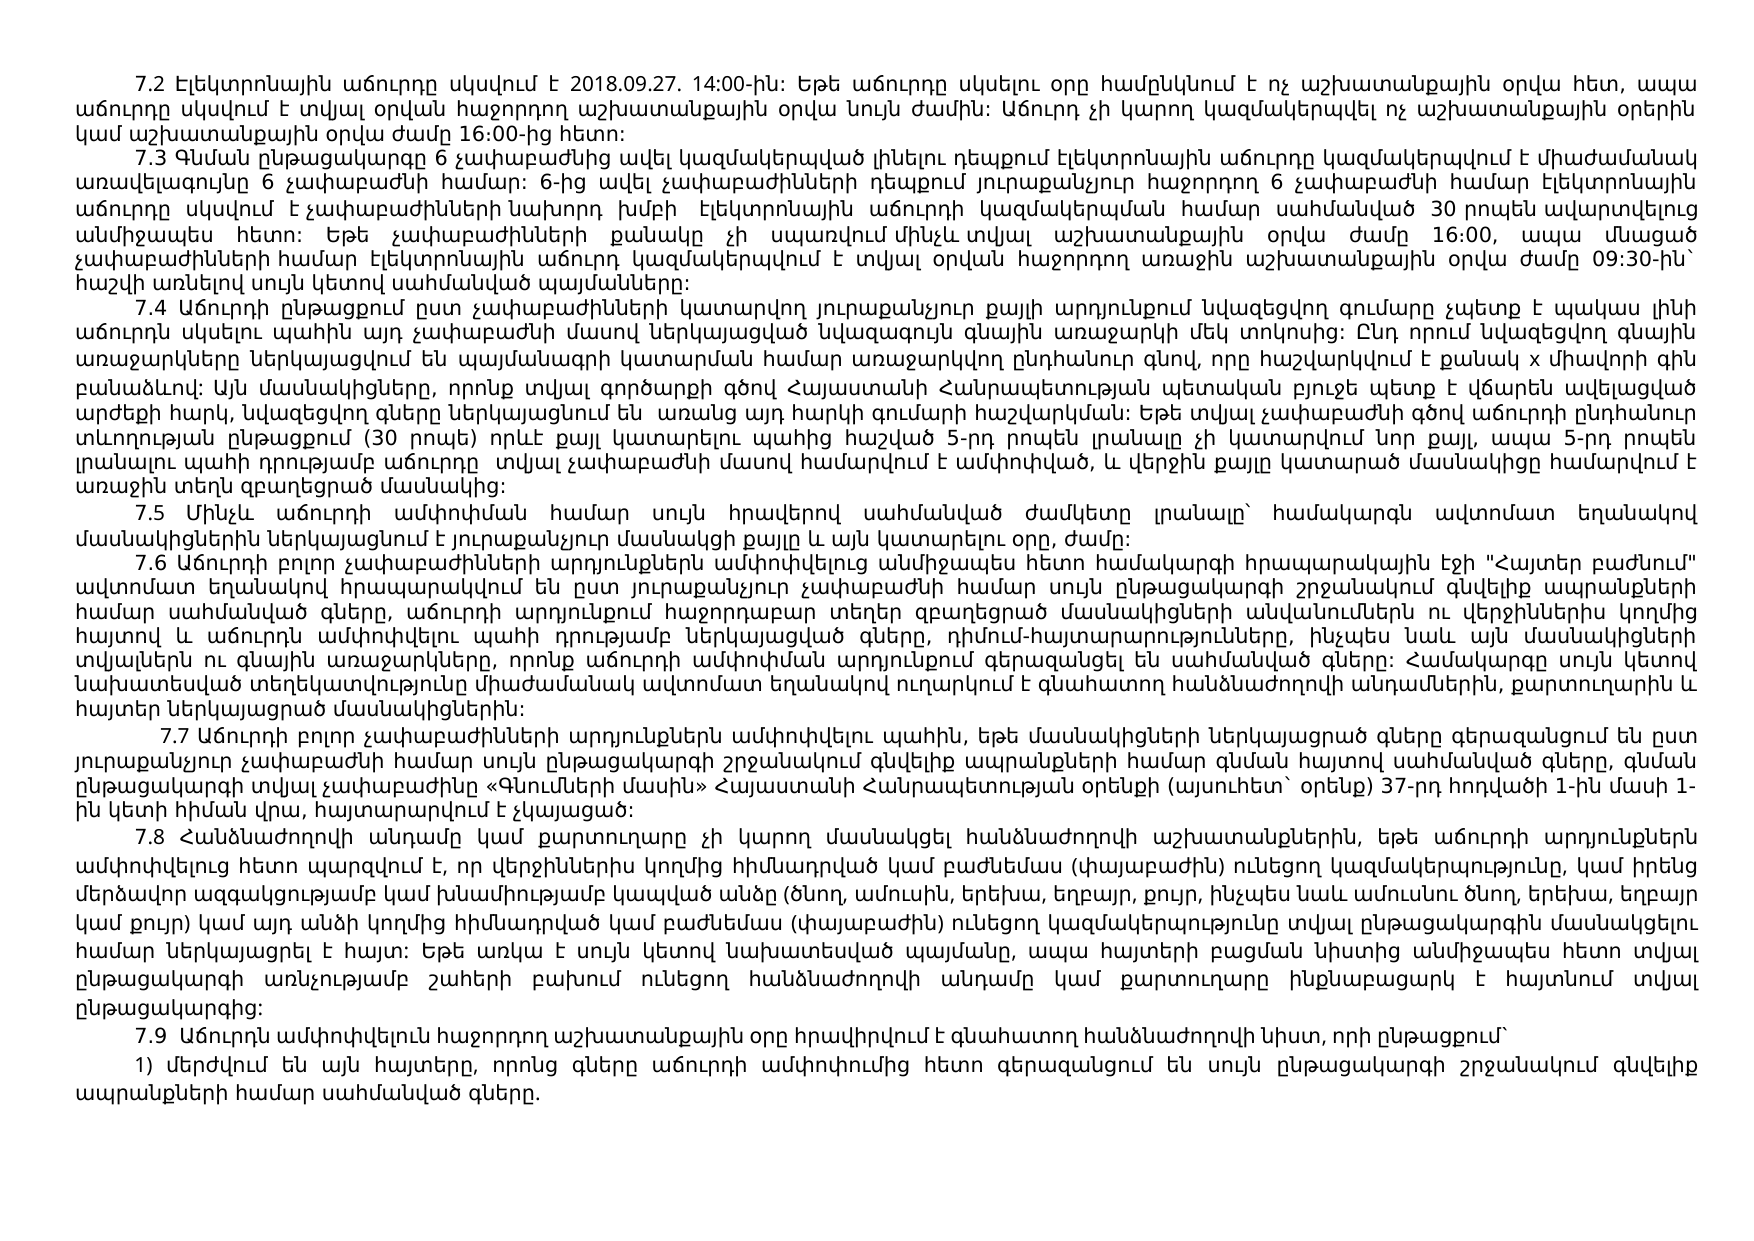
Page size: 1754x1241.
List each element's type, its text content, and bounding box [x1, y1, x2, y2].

text 7.5 Մինչև աճուրդի ամփոփման համար սույն հրավերով սահմանված ժամկետը լրանալը՝ համակարգն ավտոմատ եղանակով մասնակիցներին ներկայացնում է յուրաքանչյուր մասնակցի քայլը և այն կատարելու օրը, ժամը: [75, 498, 1698, 551]
text 7.4 Աճուրդի ընթացքում ըստ չափաբաժինների կատարվող յուրաքանչյուր քայլի արդյունքում նվազեցվող գումարը չպետք է պակաս լինի աճուրդն սկսելու պահին այդ չափաբաժնի մասով ներկայացված նվազագույն գնային առաջարկի մեկ տոկոսից: Ընդ որում նվազեցվող գնային առաջարկները ներկայացվում են պայմանագրի կատարման համար առաջարկվող ընդհանուր գնով, որը հաշվարկվում է քանակ x միավորի գին բանաձևով: Այն մասնակիցները, որոնք տվյալ գործարքի գծով Հայաստանի Հանրապետության պետական բյուջե պետք է վճարեն ավելացված արժեքի հարկ, նվազեցվող գները ներկայացնում են առանց այդ հարկի գումարի հաշվարկման: Եթե տվյալ չափաբաժնի գծով աճուրդի ընդհանուր տևողության ընթացքում (30 րոպե) որևէ քայլ կատարելու պահից հաշված 5-րդ րոպեն լրանալը չի կատարվում նոր քայլ, ապա 5-րդ րոպեն լրանալու պահի դրությամբ աճուրդը տվյալ չափաբաժնի մասով համարվում է ամփոփված, և վերջին քայլը կատարած մասնակիցը համարվում է առաջին տեղն զբաղեցրած մասնակից: [75, 296, 1698, 498]
text 7.7 Աճուրդի բոլոր չափաբաժինների արդյունքներն ամփոփվելու պահին, եթե մասնակիցների ներկայացրած գները գերազանցում են ըստ յուրաքանչյուր չափաբաժնի համար սույն ընթացակարգի շրջանակում գնվելիք ապրանքների համար գնման հայտով սահմանված գները, գնման ընթացակարգի տվյալ չափաբաժինը «Գնումների մասին» Հայաստանի Հանրապետության օրենքի (այսուհետ` օրենք) 37-րդ հոդվածի 1-ին մասի 1-ին կետի հիման վրա, հայտարարվում է չկայացած: [75, 721, 1698, 822]
text 7.2 Էլեկտրոնային աճուրդը սկսվում է 2018.09.27. 14:00 -ին: Եթե աճուրդը սկսելու օրը համընկնում է ոչ աշխատանքային օրվա հետ, ապա աճուրդը սկսվում է տվյալ օրվան հաջորդող աշխատանքային օրվա նույն ժամին: Աճուրդ չի կարող կազմակերպվել ոչ աշխատանքային օրերին կամ աշխատանքային օրվա ժամը 16։00-ից հետո: [75, 69, 1698, 146]
text 7.9 Աճուրդն ամփոփվելուն հաջորդող աշխատանքային օրը հրավիրվում է գնահատող հանձնաժողովի նիստ, որի ընթացքում` [75, 1021, 1698, 1050]
text 7.6 Աճուրդի բոլոր չափաբաժինների արդյունքներն ամփոփվելուց անմիջապես հետո համակարգի հրապարակային էջի "Հայտեր բաժնում" ավտոմատ եղանակով հրապարակվում են ըստ յուրաքանչյուր չափաբաժնի համար սույն ընթացակարգի շրջանակում գնվելիք ապրանքների համար սահմանված գները, աճուրդի արդյունքում հաջորդաբար տեղեր զբաղեցրած մասնակիցների անվանումներն ու վերջիններիս կողմից հայտով և աճուրդն ամփոփվելու պահի դրությամբ ներկայացված գները, դիմում-հայտարարությունները, ինչպես նաև այն մասնակիցների տվյալներն ու գնային առաջարկները, որոնք աճուրդի ամփոփման արդյունքում գերազանցել են սահմանված գները: Համակարգը սույն կետով նախատեսված տեղեկատվությունը միաժամանակ ավտոմատ եղանակով ուղարկում է գնահատող հանձնաժողովի անդամներին, քարտուղարին և հայտեր ներկայացրած մասնակիցներին: [75, 551, 1698, 721]
text 7.3 Գնման ընթացակարգը 6 չափաբաժնից ավել կազմակերպված լինելու դեպքում էլեկտրոնային աճուրդը կազմակերպվում է միաժամանակ առավելագույնը 6 չափաբաժնի համար: 6-ից ավել չափաբաժինների դեպքում յուրաքանչյուր հաջորդող 6 չափաբաժնի համար էլեկտրոնային աճուրդը սկսվում է չափաբաժինների նախորդ խմբի էլեկտրոնային աճուրդի կազմակերպման համար սահմանված 30 րոպեն ավարտվելուց անմիջապես հետո: Եթե չափաբաժինների քանակը չի սպառվում մինչև տվյալ աշխատանքային օրվա ժամը 16։00, ապա մնացած չափաբաժինների համար էլեկտրոնային աճուրդ կազմակերպվում է տվյալ օրվան հաջորդող առաջին աշխատանքային օրվա ժամը 09:30-ին` հաշվի առնելով սույն կետով սահմանված պայմանները: [75, 146, 1698, 296]
text 1) մերժվում են այն հայտերը, որոնց գները աճուրդի ամփոփումից հետո գերազանցում են սույն ընթացակարգի շրջանակում գնվելիք ապրանքների համար սահմանված գները. [75, 1050, 1698, 1107]
text 7.8 Հանձնաժողովի անդամը կամ քարտուղարը չի կարող մասնակցել հանձնաժողովի աշխատանքներին, եթե աճուրդի արդյունքներն ամփոփվելուց հետո պարզվում է, որ վերջիններիս կողմից հիմնադրված կամ բաժնեմաս (փայաբաժին) ունեցող կազմակերպությունը, կամ իրենց մերձավոր ազգակցությամբ կամ խնամիությամբ կապված անձը (ծնող, ամուսին, երեխա, եղբայր, քույր, ինչպես նաև ամուսնու ծնող, երեխա, եղբայր կամ քույր) կամ այդ անձի կողմից հիմնադրված կամ բաժնեմաս (փայաբաժին) ունեցող կազմակերպությունը տվյալ ընթացակարգին մասնակցելու համար ներկայացրել է հայտ: Եթե առկա է սույն կետով նախատեսված պայմանը, ապա հայտերի բացման նիստից անմիջապես հետո տվյալ ընթացակարգի առնչությամբ շահերի բախում ունեցող հանձնաժողովի անդամը կամ քարտուղարը ինքնաբացարկ է հայտնում տվյալ ընթացակարգից: [75, 822, 1698, 1021]
